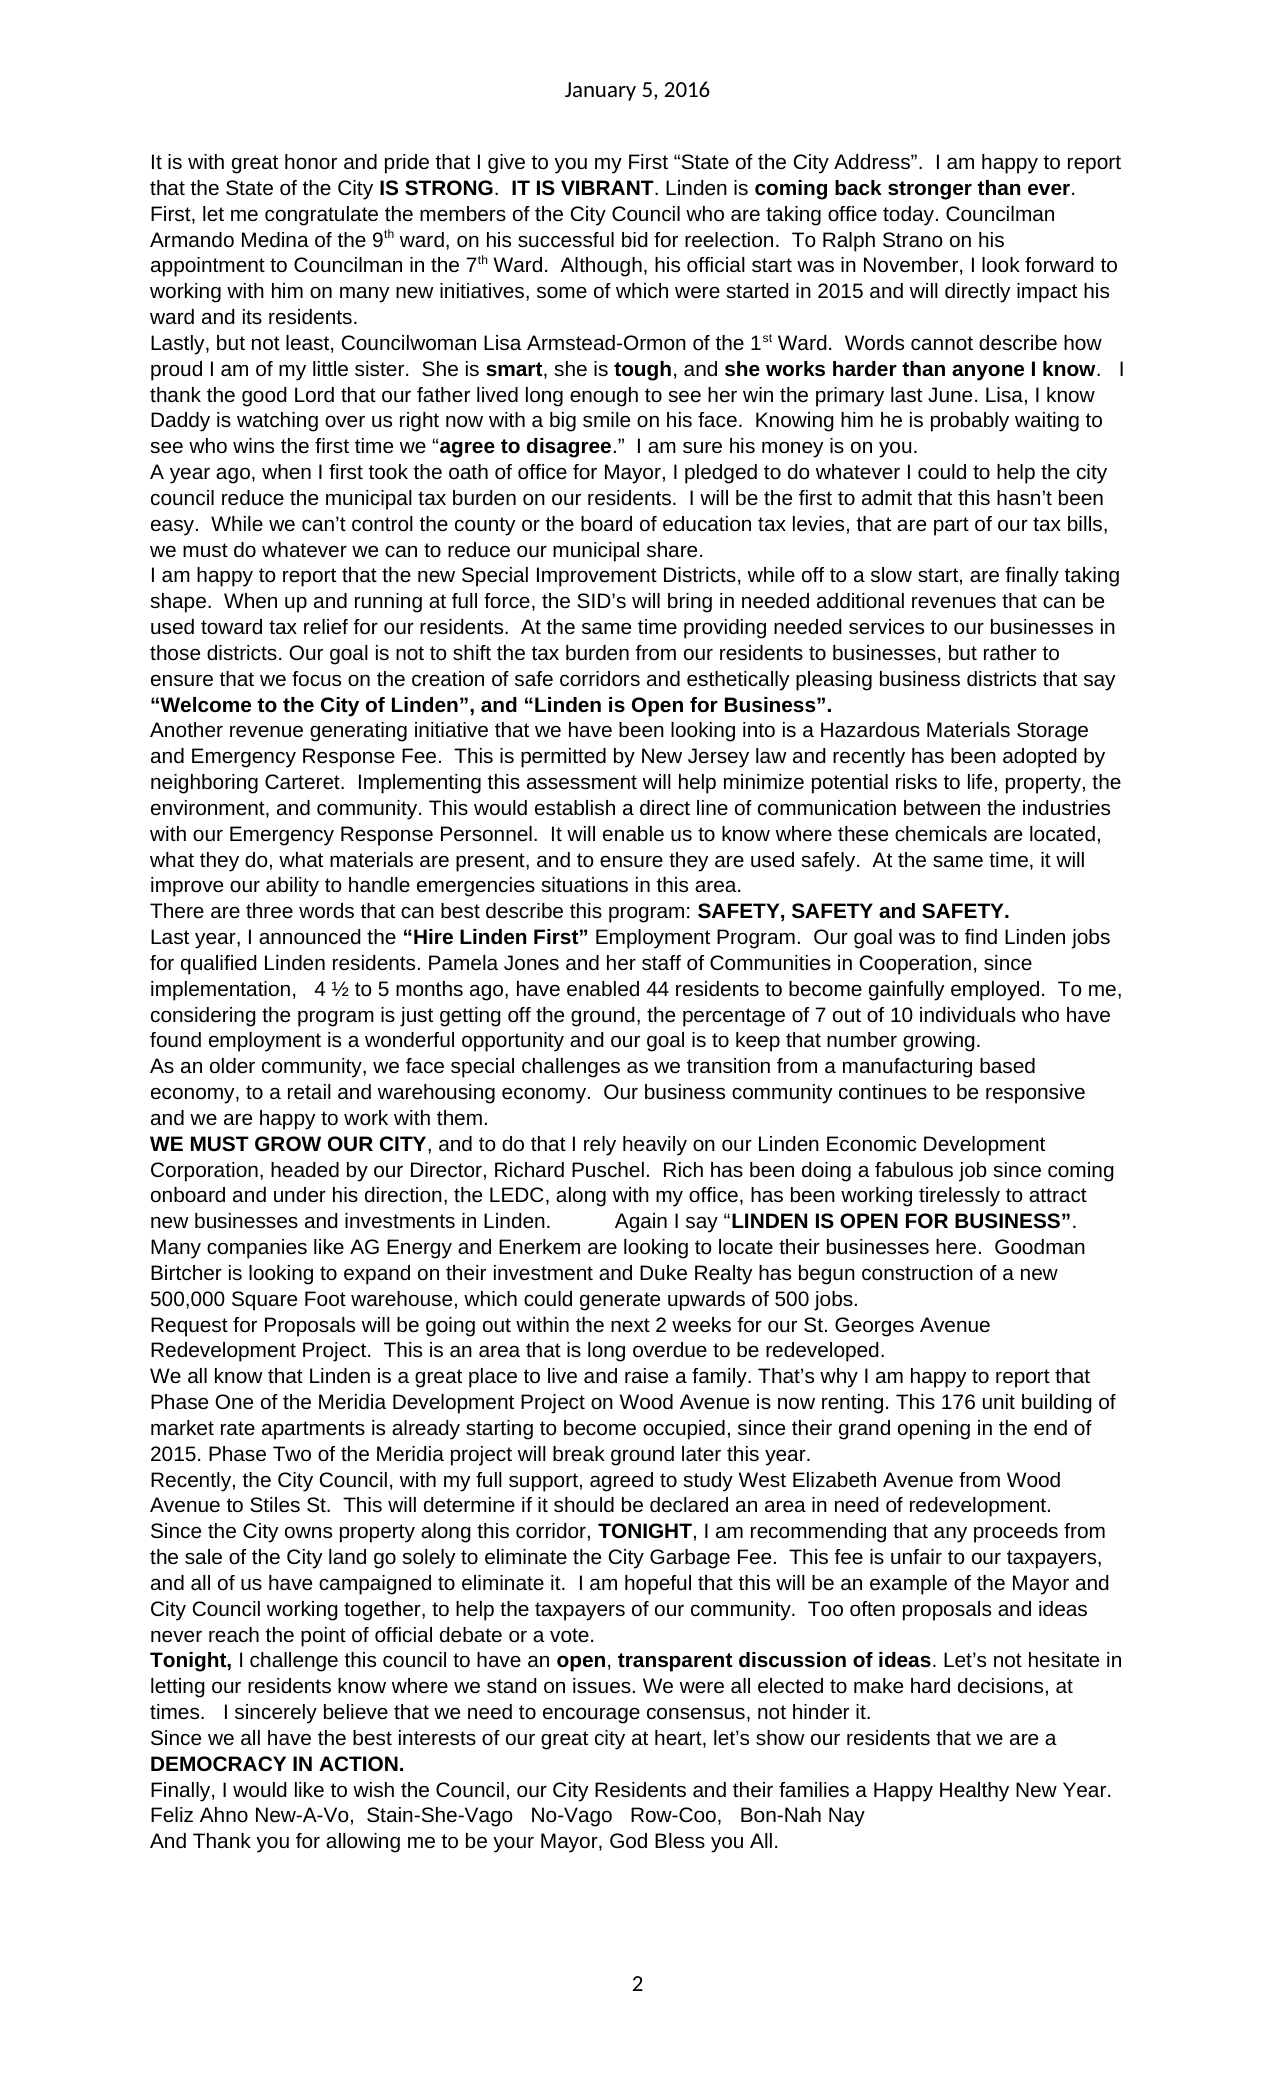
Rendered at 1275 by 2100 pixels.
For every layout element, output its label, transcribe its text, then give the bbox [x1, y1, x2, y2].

text Recently, the City Council, with my full support, agreed to study West Elizabeth Avenue from Wood Avenue to Stiles St. This will determine if it should be declared an area in need of redevelopment. [150, 1467, 1125, 1517]
text First, let me congratulate the members of the City Council who are taking office today. Councilman Armando Medina of the 9th ward, on his successful bid for reelection. To Ralph Strano on his appointment to Councilman in the 7th Ward. Although, his official start was in November, I look forward to working with him on many new initiatives, some of which were started in 2015 and will directly impact his ward and its residents. [150, 202, 1125, 329]
text Tonight, I challenge this council to have an open, transparent discussion of ideas. Let’s not hesitate in letting our residents know where we stand on issues. We were all elected to make hard decisions, at times. I sincerely believe that we need to encourage consensus, not hinder it. [150, 1648, 1125, 1724]
text WE MUST GROW OUR CITY, and to do that I rely heavily on our Linden Economic Development Corporation, headed by our Director, Richard Puschel. Rich has been doing a fabulous job since coming onboard and under his direction, the LEDC, along with my office, has been working tirelessly to attract new businesses and investments in Linden. Again I say “LINDEN IS OPEN FOR BUSINESS”. [150, 1132, 1125, 1233]
text I am happy to report that the new Special Improvement Districts, while off to a slow start, are finally taking shape. When up and running at full force, the SID’s will bring in needed additional revenues that can be used toward tax relief for our residents. At the same time providing needed services to our businesses in those districts. Our goal is not to shift the tax burden from our residents to businesses, but rather to ensure that we focus on the creation of safe corridors and esthetically pleasing business districts that say “Welcome to the City of Linden”, and “Linden is Open for Business”. [150, 563, 1125, 716]
text Lastly, but not least, Councilwoman Lisa Armstead-Ormon of the 1st Ward. Words cannot describe how proud I am of my little sister. She is smart, she is tough, and she works harder than anyone I know. I thank the good Lord that our father lived long enough to see her win the primary last June. Lisa, I know Daddy is watching over us right now with a big smile on his face. Knowing him he is probably waiting to see who wins the first time we “agree to disagree.” I am sure his money is on you. [150, 331, 1125, 458]
text Last year, I announced the “Hire Linden First” Employment Program. Our goal was to find Linden jobs for qualified Linden residents. Pamela Jones and her staff of Communities in Cooperation, since implementation, 4 ½ to 5 months ago, have enabled 44 residents to become gainfully employed. To me, considering the program is just getting off the ground, the percentage of 7 out of 10 individuals who have found employment is a wonderful opportunity and our goal is to keep that number growing. [150, 925, 1125, 1052]
text It is with great honor and pride that I give to you my First “State of the City Address”. I am happy to report that the State of the City IS STRONG. IT IS VIBRANT. Linden is coming back stronger than ever. [150, 150, 1125, 200]
text There are three words that can best describe this program: SAFETY, SAFETY and SAFETY. [150, 899, 1125, 923]
text And Thank you for allowing me to be your Mayor, God Bless you All. [150, 1829, 1125, 1853]
text Since the City owns property along this corridor, TONIGHT, I am recommending that any proceeds from the sale of the City land go solely to eliminate the City Garbage Fee. This fee is unfair to our taxpayers, and all of us have campaigned to eliminate it. I am hopeful that this will be an example of the Mayor and City Council working together, to help the taxpayers of our community. Too often proposals and ideas never reach the point of official debate or a vote. [150, 1519, 1125, 1646]
text Request for Proposals will be going out within the next 2 weeks for our St. Georges Avenue Redevelopment Project. This is an area that is long overdue to be redeveloped. [150, 1312, 1125, 1362]
text Since we all have the best interests of our great city at heart, let’s show our residents that we are a DEMOCRACY IN ACTION. [150, 1726, 1125, 1776]
text Finally, I would like to wish the Council, our City Residents and their families a Happy Healthy New Year. Feliz Ahno New-A-Vo, Stain-She-Vago No-Vago Row-Coo, Bon-Nah Nay [150, 1777, 1125, 1827]
text Another revenue generating initiative that we have been looking into is a Hazardous Materials Storage and Emergency Response Fee. This is permitted by New Jersey law and recently has been adopted by neighboring Carteret. Implementing this assessment will help minimize potential risks to life, property, the environment, and community. This would establish a direct line of communication between the industries with our Emergency Response Personnel. It will enable us to know where these chemicals are located, what they do, what materials are present, and to ensure they are used safely. At the same time, it will improve our ability to handle emergencies situations in this area. [150, 718, 1125, 897]
text A year ago, when I first took the oath of office for Mayor, I pledged to do whatever I could to help the city council reduce the municipal tax burden on our residents. I will be the first to admit that this hasn’t been easy. While we can’t control the county or the board of education tax levies, that are part of our tax bills, we must do whatever we can to reduce our municipal share. [150, 460, 1125, 561]
text We all know that Linden is a great place to live and raise a family. That’s why I am happy to report that Phase One of the Meridia Development Project on Wood Avenue is now renting. This 176 unit building of market rate apartments is already starting to become occupied, since their grand opening in the end of 2015. Phase Two of the Meridia project will break ground later this year. [150, 1364, 1125, 1466]
text Many companies like AG Energy and Enerkem are looking to locate their businesses here. Goodman Birtcher is looking to expand on their investment and Duke Realty has begun construction of a new 500,000 Square Foot warehouse, which could generate upwards of 500 jobs. [150, 1235, 1125, 1311]
text As an older community, we face special challenges as we transition from a manufacturing based economy, to a retail and warehousing economy. Our business community continues to be responsive and we are happy to work with them. [150, 1054, 1125, 1130]
